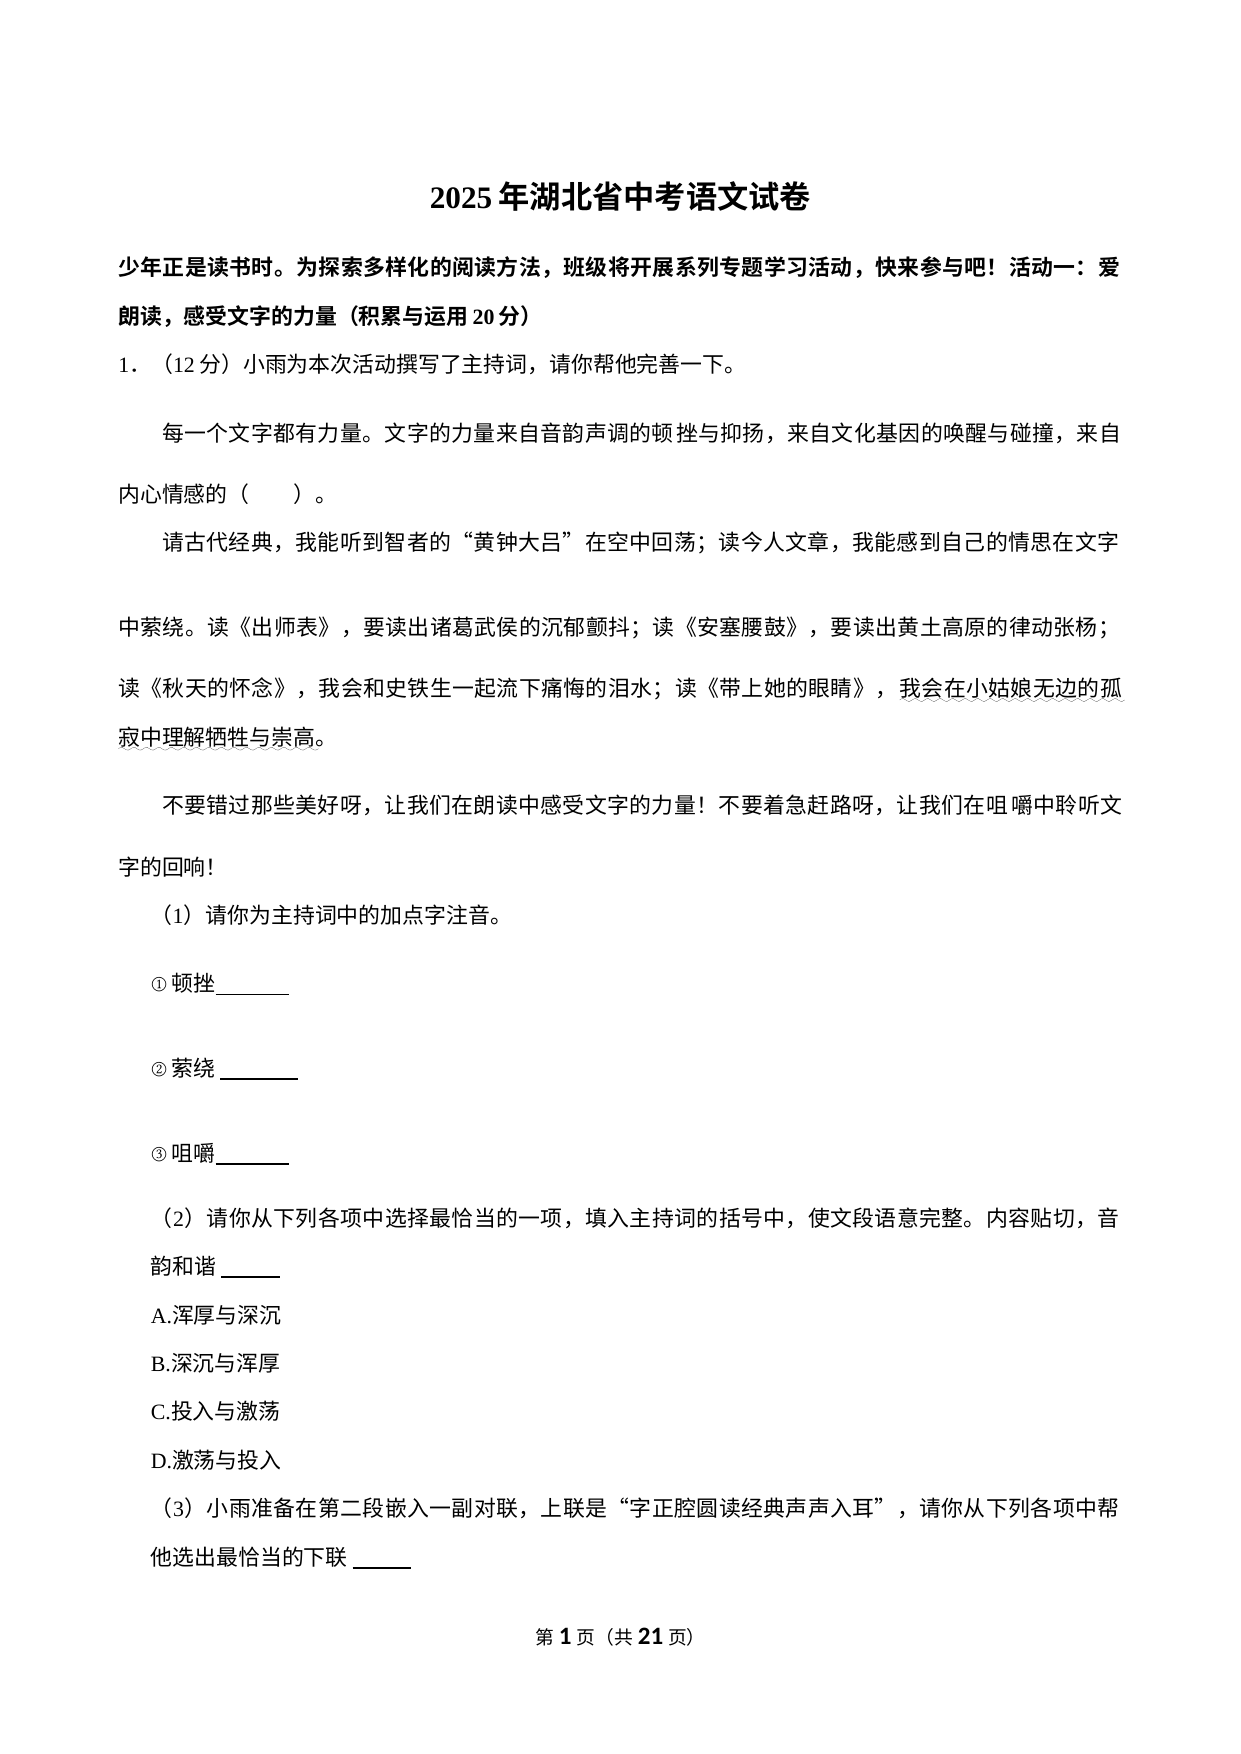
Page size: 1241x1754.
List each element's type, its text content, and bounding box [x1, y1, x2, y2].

text 每一个文字都有力量。文字的力量来自音韵声调的顿挫与抑扬，来自文化基因的唤醒与碰撞，来自内心情感的（ ）。 [118, 395, 1122, 509]
text 2025年湖北省中考语文试卷 [118, 162, 1122, 227]
text ③咀嚼 [151, 1115, 1122, 1180]
text D.激荡与投入 [151, 1442, 1122, 1475]
text （2）请你从下列各项中选择最恰当的一项，填入主持词的括号中，使文段语意完整。内容贴切，音韵和谐 [151, 1200, 1122, 1281]
text 请古代经典，我能听到智者的“黄钟大吕”在空中回荡；读今人文章，我能感到自己的情思在文字中萦绕。读《出师表》，要读出诸葛武侯的沉郁颤抖；读《安塞腰鼓》，要读出黄土高原的律动张杨；读《秋天的怀念》，我会和史铁生一起流下痛悔的泪水；读《带上她的眼睛》，我会在小姑娘无边的孤寂中理解牺牲与崇高。 [118, 524, 1122, 752]
text 1．（12分）小雨为本次活动撰写了主持词，请你帮他完善一下。 [118, 347, 1122, 379]
text C.投入与激荡 [151, 1394, 1122, 1426]
text B.深沉与浑厚 [151, 1346, 1122, 1378]
text 不要错过那些美好呀，让我们在朗读中感受文字的力量！不要着急赶路呀，让我们在咀嚼中聆听文字的回响！ [118, 768, 1122, 882]
text （3）小雨准备在第二段嵌入一副对联，上联是“字正腔圆读经典声声入耳”，请你从下列各项中帮他选出最恰当的下联 [151, 1491, 1122, 1572]
text （1）请你为主持词中的加点字注音。 [151, 897, 1122, 930]
text A.浑厚与深沉 [151, 1297, 1122, 1330]
text ①顿挫 [151, 946, 1122, 1011]
text 少年正是读书时。为探索多样化的阅读方法，班级将开展系列专题学习活动，快来参与吧！活动一：爱朗读，感受文字的力量（积累与运用20分） [118, 249, 1122, 331]
text ②萦绕 [151, 1031, 1122, 1096]
